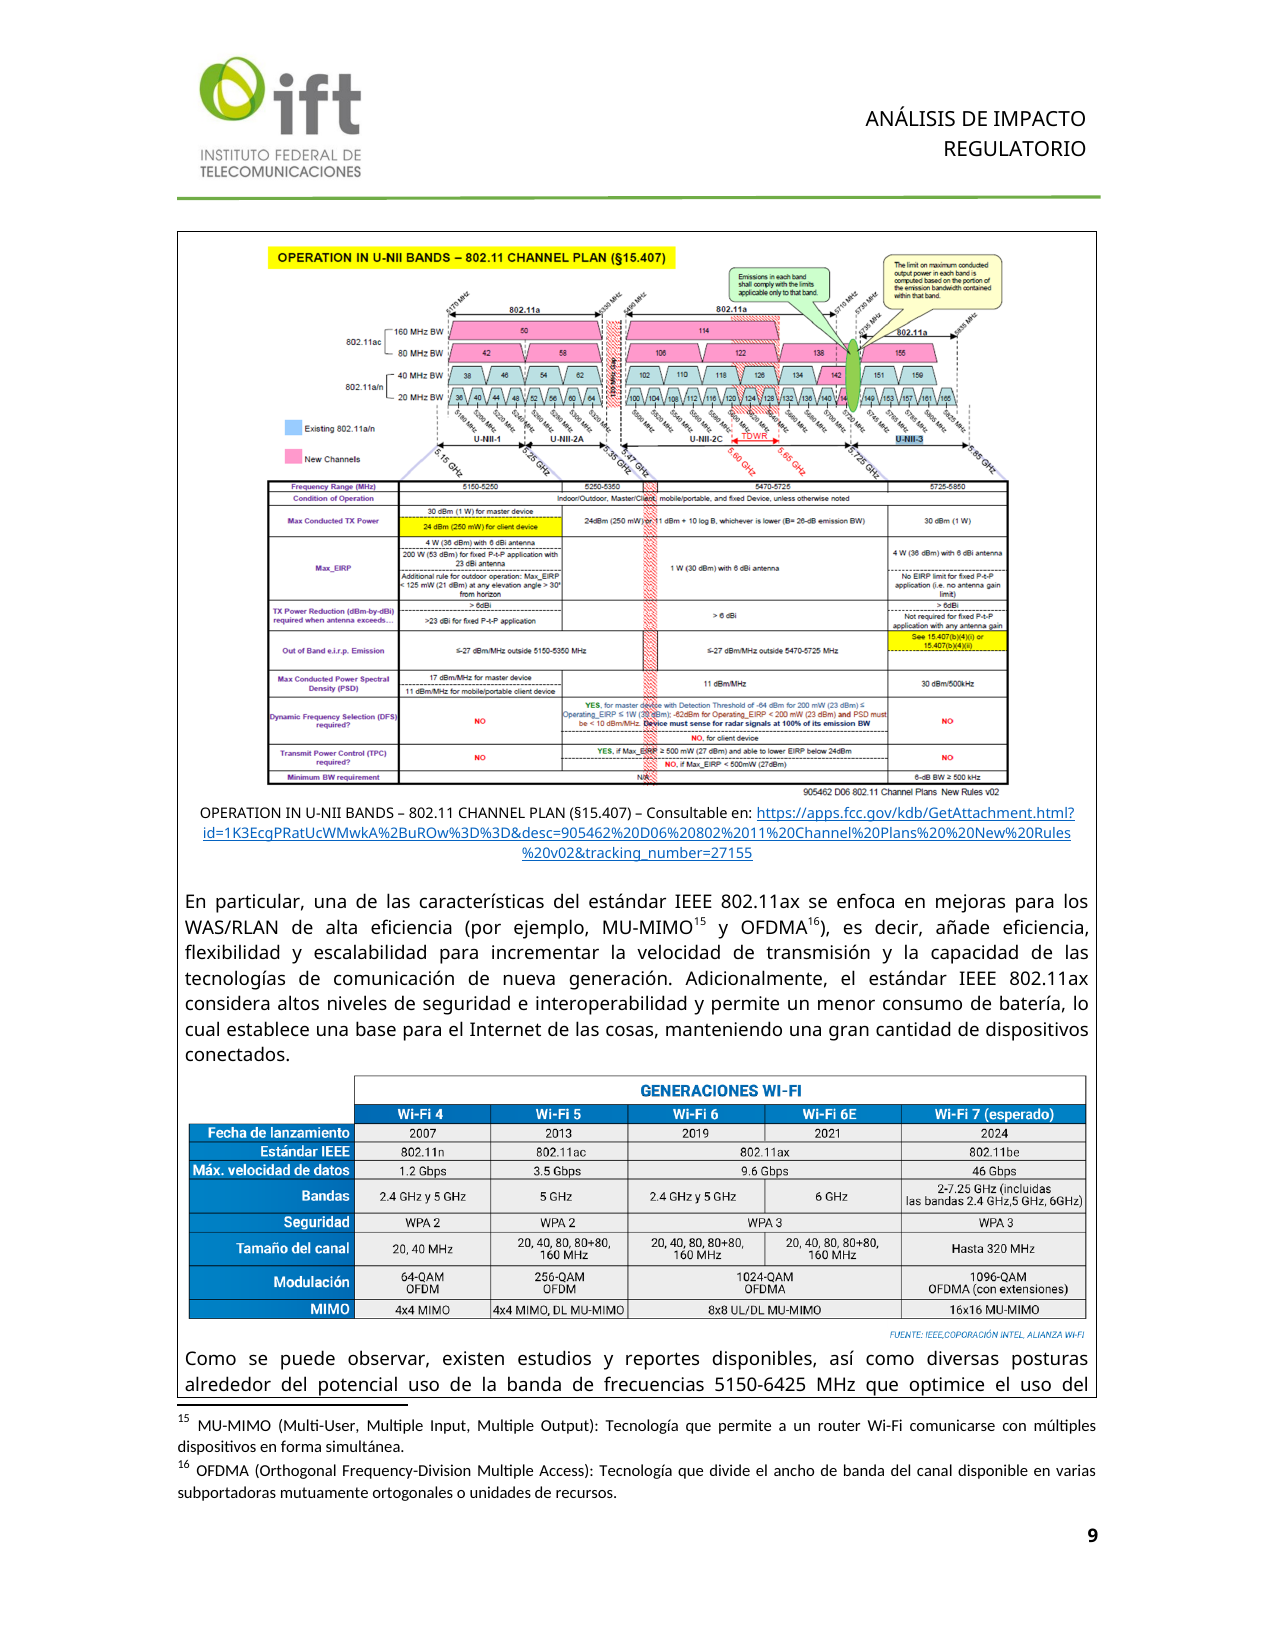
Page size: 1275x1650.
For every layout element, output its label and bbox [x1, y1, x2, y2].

picture [177, 52, 390, 196]
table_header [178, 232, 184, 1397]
picture [255, 232, 1019, 804]
picture [185, 1067, 1089, 1346]
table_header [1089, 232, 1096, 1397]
